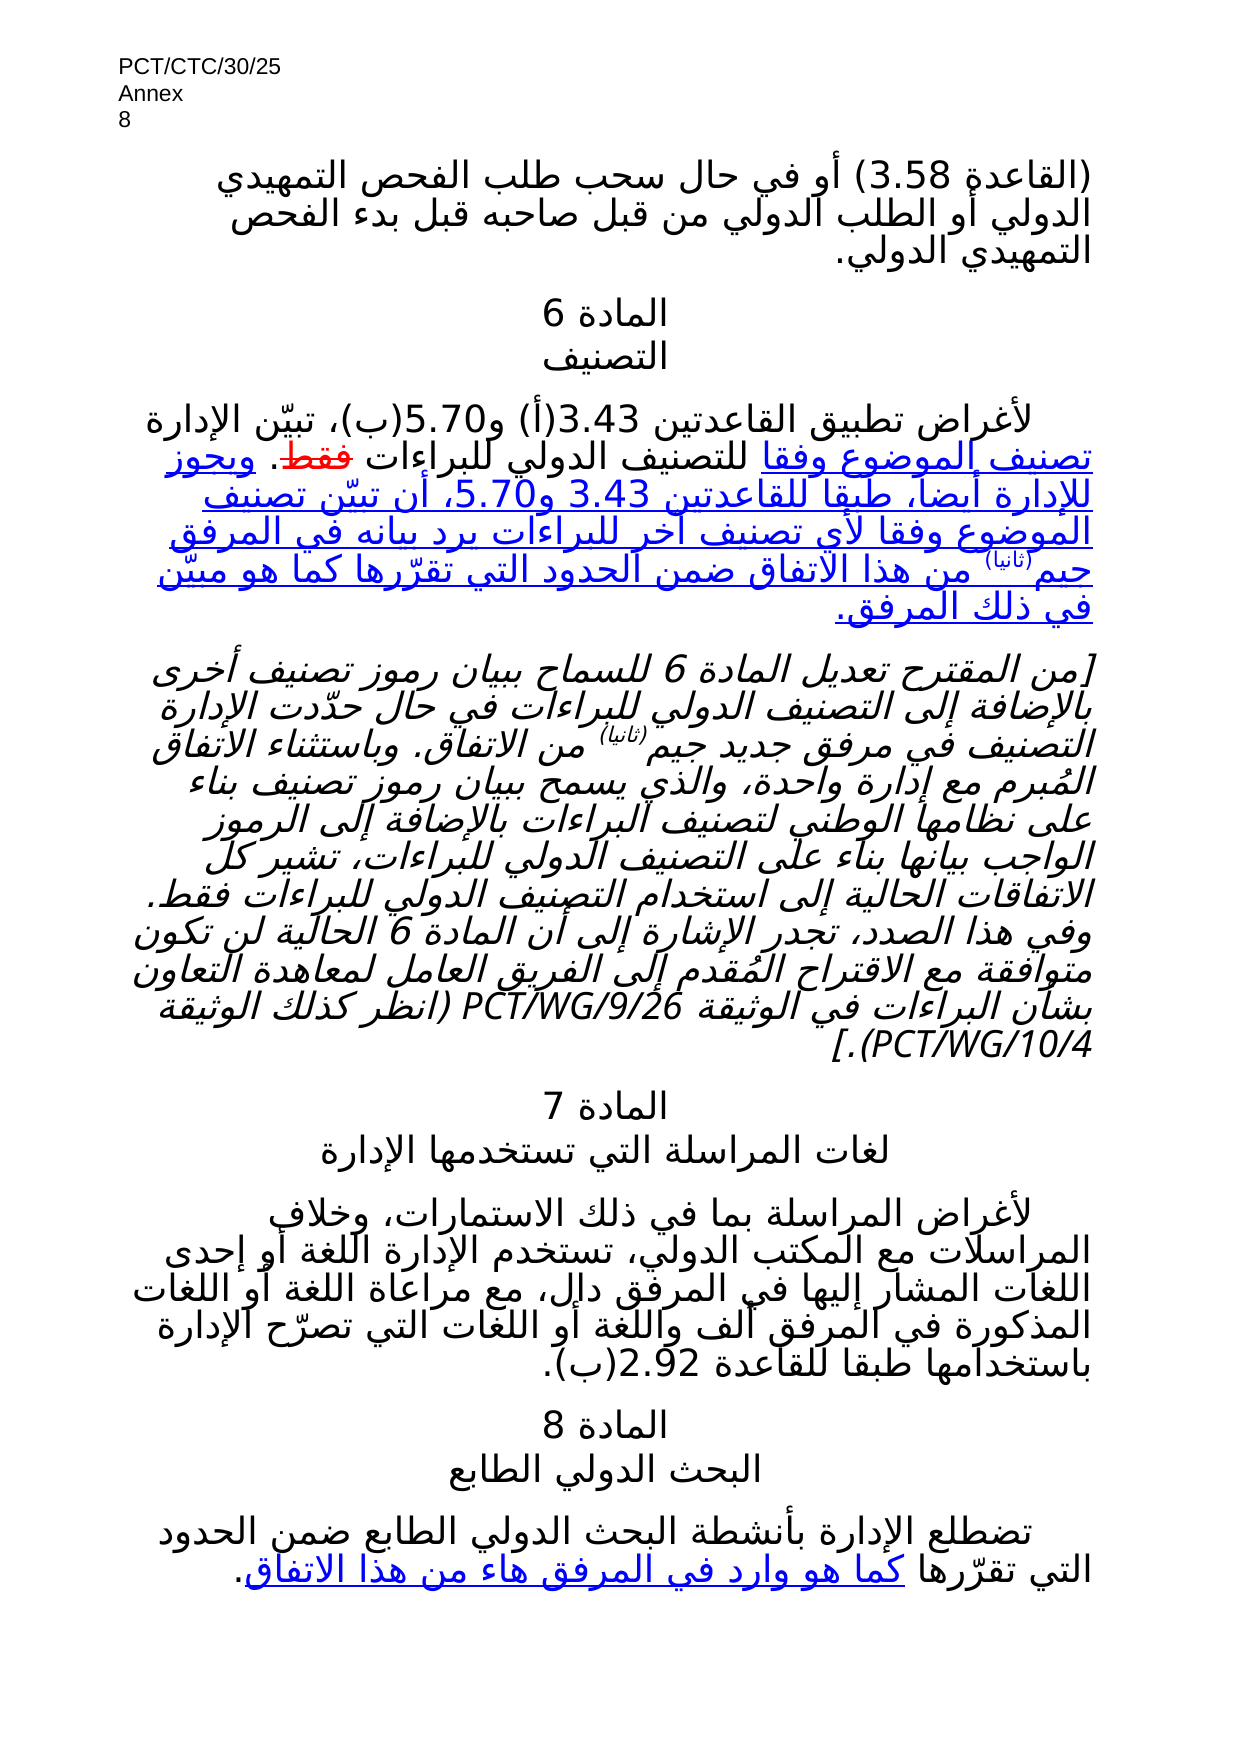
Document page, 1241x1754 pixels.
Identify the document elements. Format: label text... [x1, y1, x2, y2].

text التصنيف [118, 340, 1092, 377]
text المادة 6 [118, 296, 1092, 333]
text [118, 158, 1092, 271]
text البحث الدولي الطابع [118, 1452, 1092, 1490]
text المادة 8 [118, 1408, 1092, 1446]
text المادة 7 [118, 1090, 1092, 1127]
text لغات المراسلة التي تستخدمها الإدارة [118, 1133, 1092, 1171]
text لأغراض المراسلة بما في ذلك الاستمارات، وخلاف المراسلات مع المكتب الدولي، تستخدم الإدارة اللغة أو إحدى اللغات المشار إليها في المرفق دال، مع مراعاة اللغة أو اللغات المذكورة في المرفق ألف واللغة أو اللغات التي تصرّح الإدارة باستخدامها طبقا للقاعدة 2.92(ب). [118, 1196, 1092, 1383]
text لأغراض تطبيق القاعدتين 3.43(أ) و5.70(ب)، تبيّن الإدارة تصنيف الموضوع وفقا للتصنيف الدولي للبراءات فقط. ويجوز للإدارة أيضا، طبقا للقاعدتين 3.43 و5.70، أن تبيّن تصنيف الموضوع وفقا لأي تصنيف آخر للبراءات يرد بيانه في المرفق جيم(ثانيا) من هذا الاتفاق ضمن الحدود التي تقرّرها كما هو مبيّن في ذلك المرفق. [118, 402, 1092, 627]
text تضطلع الإدارة بأنشطة البحث الدولي الطابع ضمن الحدود التي تقرّرها كما هو وارد في المرفق هاء من هذا الاتفاق. [118, 1515, 1092, 1590]
text [من المقترح تعديل المادة 6 للسماح ببيان رموز تصنيف أخرى بالإضافة إلى التصنيف الدولي للبراءات في حال حدّدت الإدارة التصنيف في مرفق جديد جيم(ثانيا) من الاتفاق. وباستثناء الاتفاق المُبرم مع إدارة واحدة، والذي يسمح ببيان رموز تصنيف بناء على نظامها الوطني لتصنيف البراءات بالإضافة إلى الرموز الواجب بيانها بناء على التصنيف الدولي للبراءات، تشير كل الاتفاقات الحالية إلى استخدام التصنيف الدولي للبراءات فقط. وفي هذا الصدد، تجدر الإشارة إلى أن المادة 6 الحالية لن تكون متوافقة مع الاقتراح المُقدم إلى الفريق العامل لمعاهدة التعاون بشأن البراءات في الوثيقة PCT/WG/9/26 (انظر كذلك الوثيقة PCT/WG/10/4).] [118, 652, 1092, 1065]
